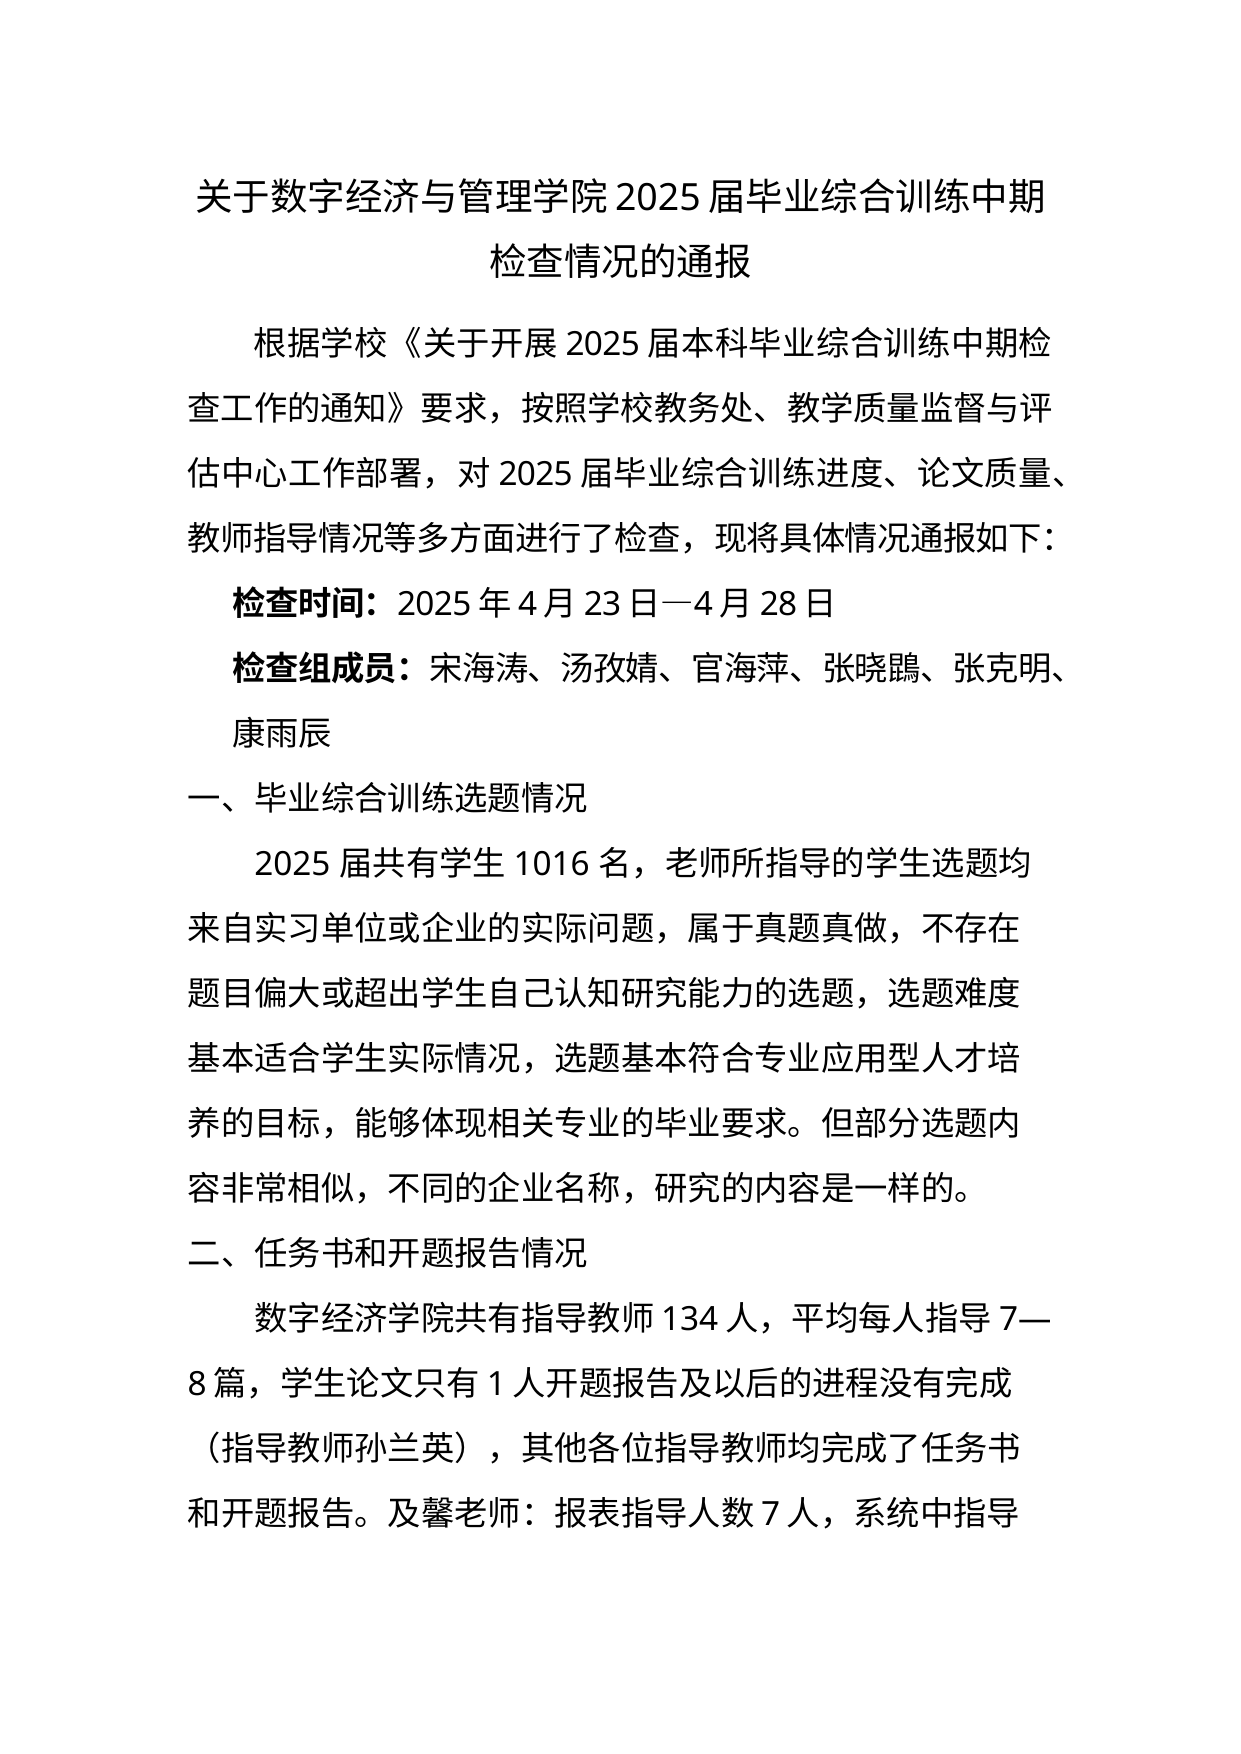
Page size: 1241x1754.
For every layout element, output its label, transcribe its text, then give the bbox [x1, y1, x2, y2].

text 关于数字经济与管理学院2025届毕业综合训练中期检查情况的通报 [187, 162, 1053, 292]
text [187, 1283, 1053, 1543]
text 2025 届共有学生 1016 名，老师所指导的学生选题均来自实习单位或企业的实际问题，属于真题真做，不存在题目偏大或超出学生自己认知研究能力的选题，选题难度基本适合学生实际情况，选题基本符合专业应用型人才培养的目标，能够体现相关专业的毕业要求。但部分选题内容非常相似，不同的企业名称，研究的内容是一样的。 [187, 828, 1053, 1218]
text 二、任务书和开题报告情况 [187, 1218, 1053, 1283]
text 一、毕业综合训练选题情况 [187, 763, 1053, 828]
text 根据学校《关于开展2025届本科毕业综合训练中期检查工作的通知》要求，按照学校教务处、教学质量监督与评估中心工作部署，对2025届毕业综合训练进度、论文质量、教师指导情况等多方面进行了检查，现将具体情况通报如下： [187, 308, 1053, 568]
subtitle 检查时间：2025年4月23日—4月28日 检查组成员：宋海涛、汤孜婧、官海萍、张晓鵾、张克明、康雨辰 [233, 568, 1053, 763]
